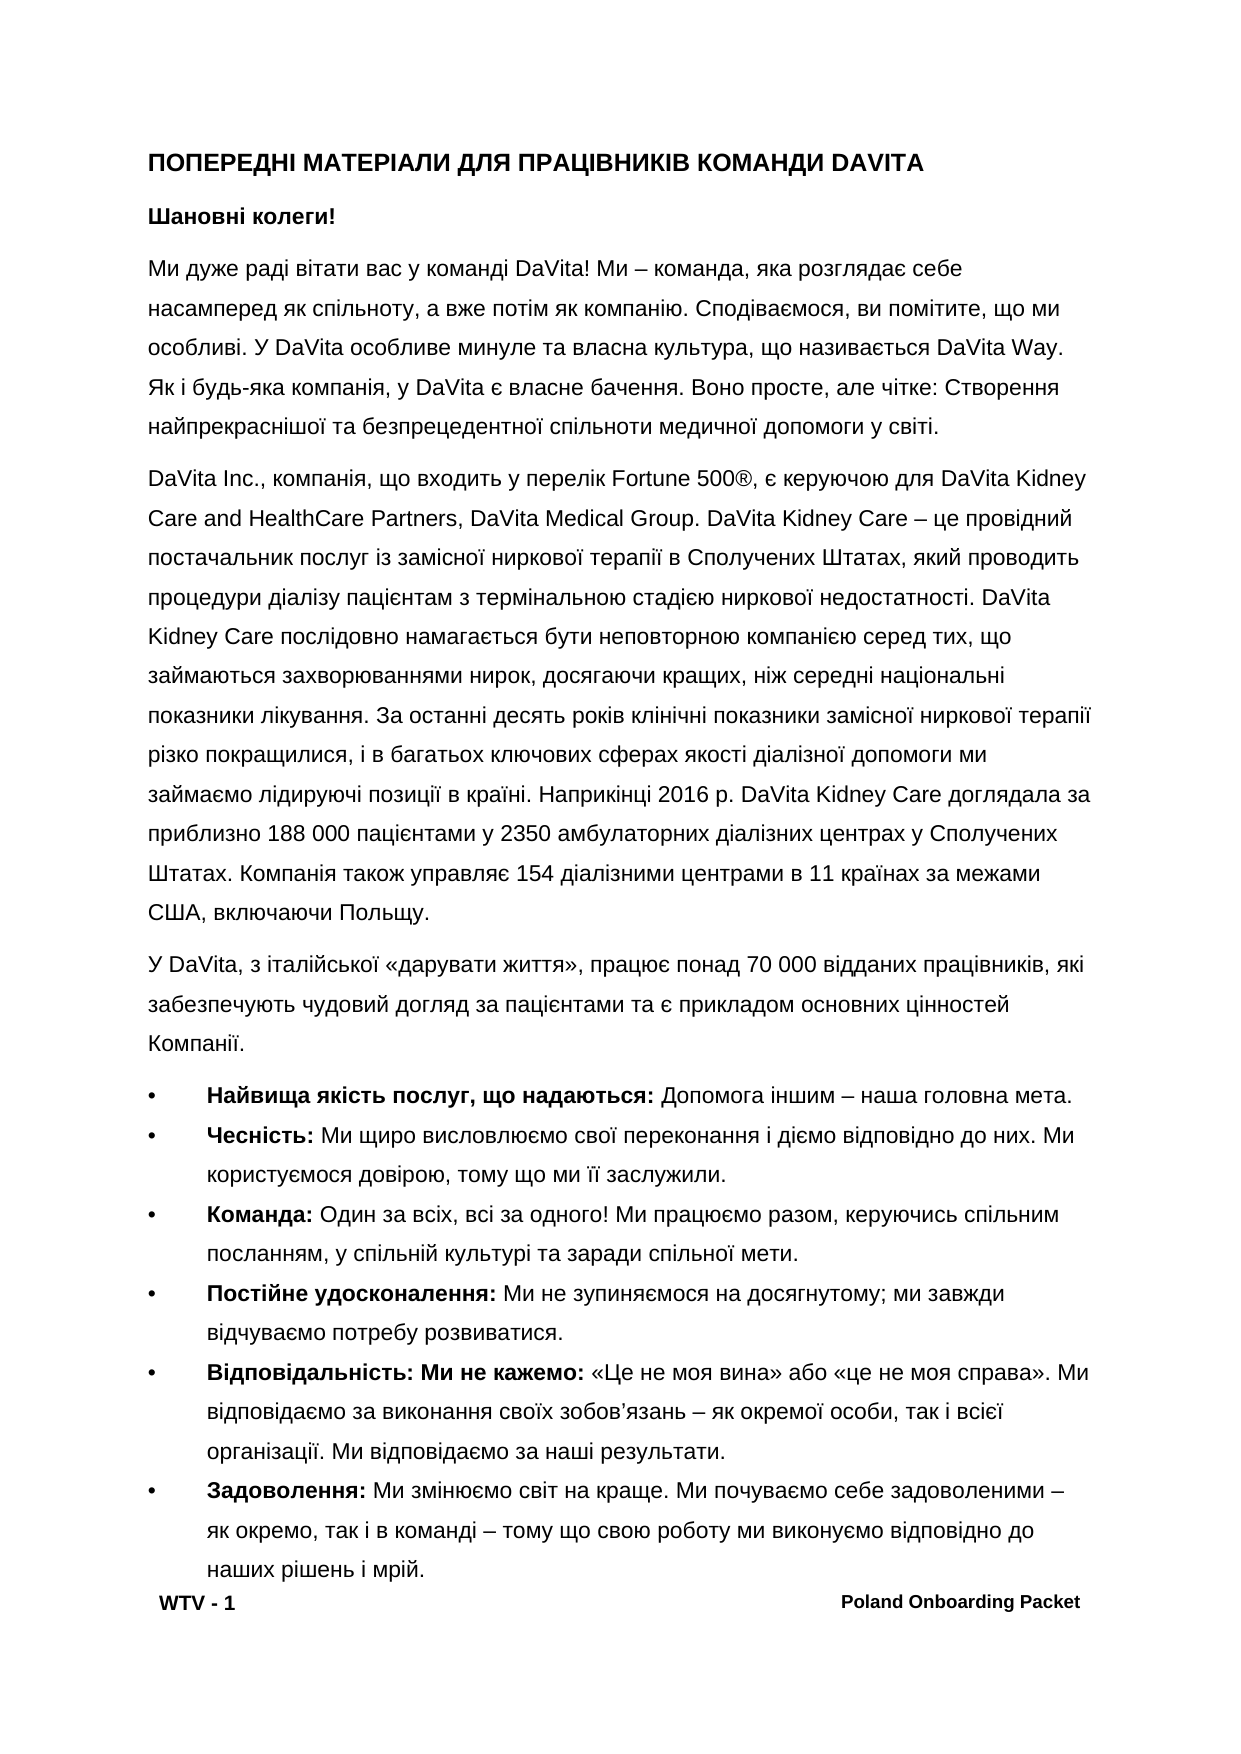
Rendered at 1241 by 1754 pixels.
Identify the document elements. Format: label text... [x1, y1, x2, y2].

text • Постійне удосконалення: Ми не зупиняємося на досягнутому; ми завжди відчуваємо потребу розвиватися. [148, 1280, 1093, 1346]
text • Відповідальність: Ми не кажемо: «Це не моя вина» або «це не моя справа». Ми відповідаємо за виконання своїх зобов’язань – як окремої особи, так і всієї організації. Ми відповідаємо за наші результати. [148, 1359, 1093, 1464]
text У DaVita, з італійської «дарувати життя», працює понад 70 000 відданих працівників, які забезпечують чудовий догляд за пацієнтами та є прикладом основних цінностей Компанії. [148, 951, 1093, 1057]
text Шановні колеги! [148, 203, 1093, 229]
text • Задоволення: Ми змінюємо світ на краще. Ми почуваємо себе задоволеними – як окремо, так і в команді – тому що свою роботу ми виконуємо відповідно до наших рішень і мрій. [148, 1477, 1093, 1582]
text • Команда: Один за всіх, всі за одного! Ми працюємо разом, керуючись спільним посланням, у спільній культурі та заради спільної мети. [148, 1201, 1093, 1267]
text • Чесність: Ми щиро висловлюємо свої переконання і діємо відповідно до них. Ми користуємося довірою, тому що ми її заслужили. [148, 1122, 1093, 1188]
text DaVita Inc., компанія, що входить у перелік Fortune 500®, є керуючою для DaVita Kidney Care and HealthCare Partners, DaVita Medical Group. DaVita Kidney Care – це провідний постачальник послуг із замісної ниркової терапії в Сполучених Штатах, який проводить процедури діалізу пацієнтам з термінальною стадією ниркової недостатності. DaVita Kidney Care послідовно намагається бути неповторною компанією серед тих, що займаються захворюваннями нирок, досягаючи кращих, ніж середні національні показники лікування. За останні десять років клінічні показники замісної ниркової терапії різко покращилися, і в багатьох ключових сферах якості діалізної допомоги ми займаємо лідируючі позиції в країні. Наприкінці 2016 р. DaVita Kidney Care доглядала за приблизно 188 000 пацієнтами у 2350 амбулаторних діалізних центрах у Сполучених Штатах. Компанія також управляє 154 діалізними центрами в 11 країнах за межами США, включаючи Польщу. [148, 465, 1093, 926]
text Ми дуже раді вітати вас у команді DaVita! Ми – команда, яка розглядає себе насамперед як спільноту, а вже потім як компанію. Сподіваємося, ви помітите, що ми особливі. У DaVita особливе минуле та власна культура, що називається DaVita Way. Як і будь-яка компанія, у DaVita є власне бачення. Воно просте, але чітке: Створення найпрекраснішої та безпрецедентної спільноти медичної допомоги у світі. [148, 255, 1093, 439]
text ПОПЕРЕДНІ МАТЕРІАЛИ ДЛЯ ПРАЦІВНИКІВ КОМАНДИ DAVITA [148, 148, 1093, 176]
text • Найвища якість послуг, що надаються: Допомога іншим – наша головна мета. [148, 1082, 1093, 1109]
